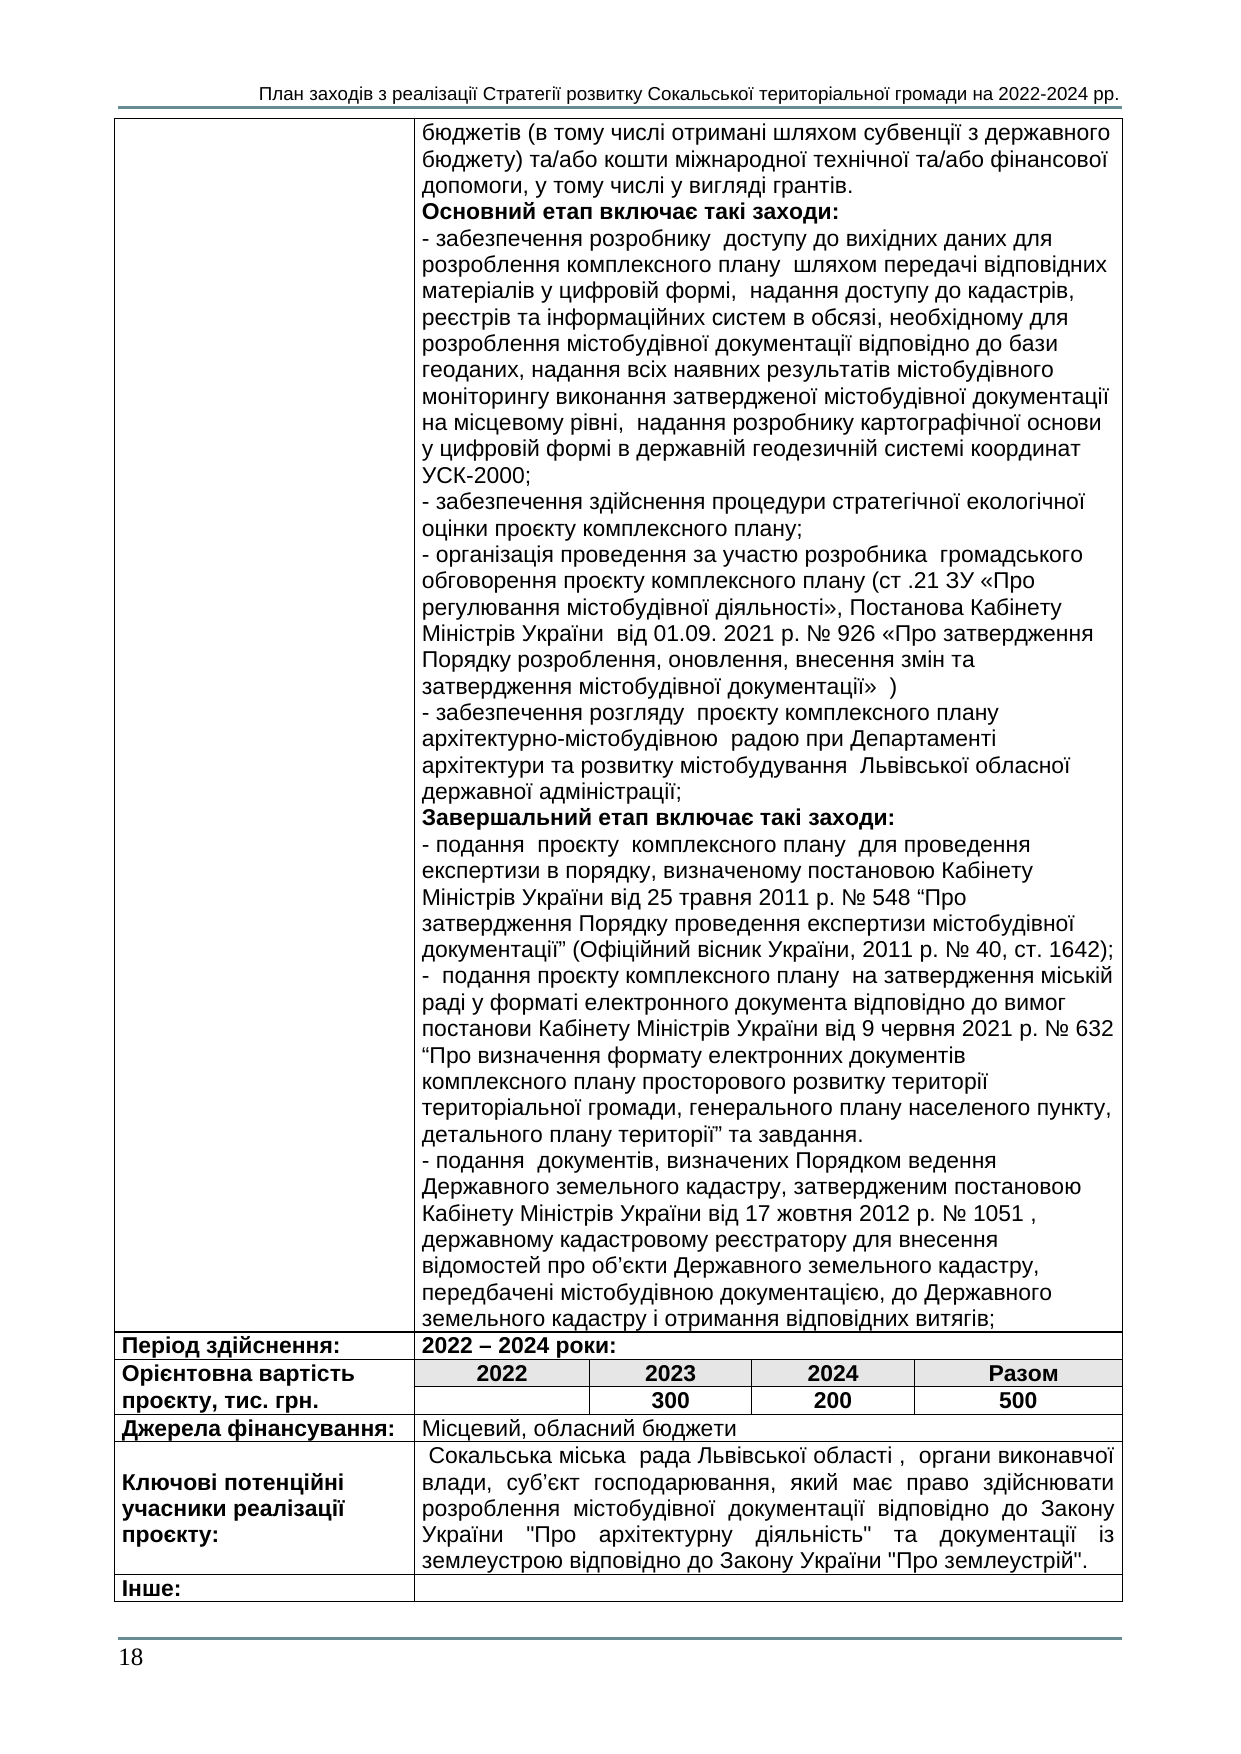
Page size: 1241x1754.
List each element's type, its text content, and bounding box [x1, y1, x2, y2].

table_cell Ключові потенційні учасники реалізації проєкту: [115, 1442, 414, 1574]
table_cell 2023 [590, 1360, 751, 1386]
table_cell Джерела фінансування: [115, 1415, 414, 1441]
table_cell Інше: [115, 1575, 414, 1601]
table_cell 500 [915, 1387, 1122, 1414]
table_cell 2024 [752, 1360, 914, 1386]
table_cell [415, 1387, 589, 1414]
table_cell Разом [915, 1360, 1122, 1386]
table_cell Період здійснення: [115, 1333, 414, 1359]
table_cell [115, 119, 414, 1331]
table_cell 2022 [415, 1360, 589, 1386]
table_cell 2022 – 2024 роки: [415, 1333, 1122, 1359]
table_cell 200 [752, 1387, 914, 1414]
table_cell Орієнтовна вартість проєкту, тис. грн. [115, 1360, 414, 1414]
table_cell 300 [590, 1387, 751, 1414]
table_cell Місцевий, обласний бюджети [415, 1415, 1122, 1441]
table_cell [415, 1575, 1122, 1601]
table_cell Сокальська міська рада Львівської області , органи виконавчої влади, суб’єкт господарювання, який має право здійснювати розроблення містобудівної документації відповідно до Закону України "Про архітектурну діяльність" та документації із землеустрою відповідно до Закону України "Про землеустрій". [415, 1442, 1122, 1574]
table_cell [415, 119, 1122, 1331]
